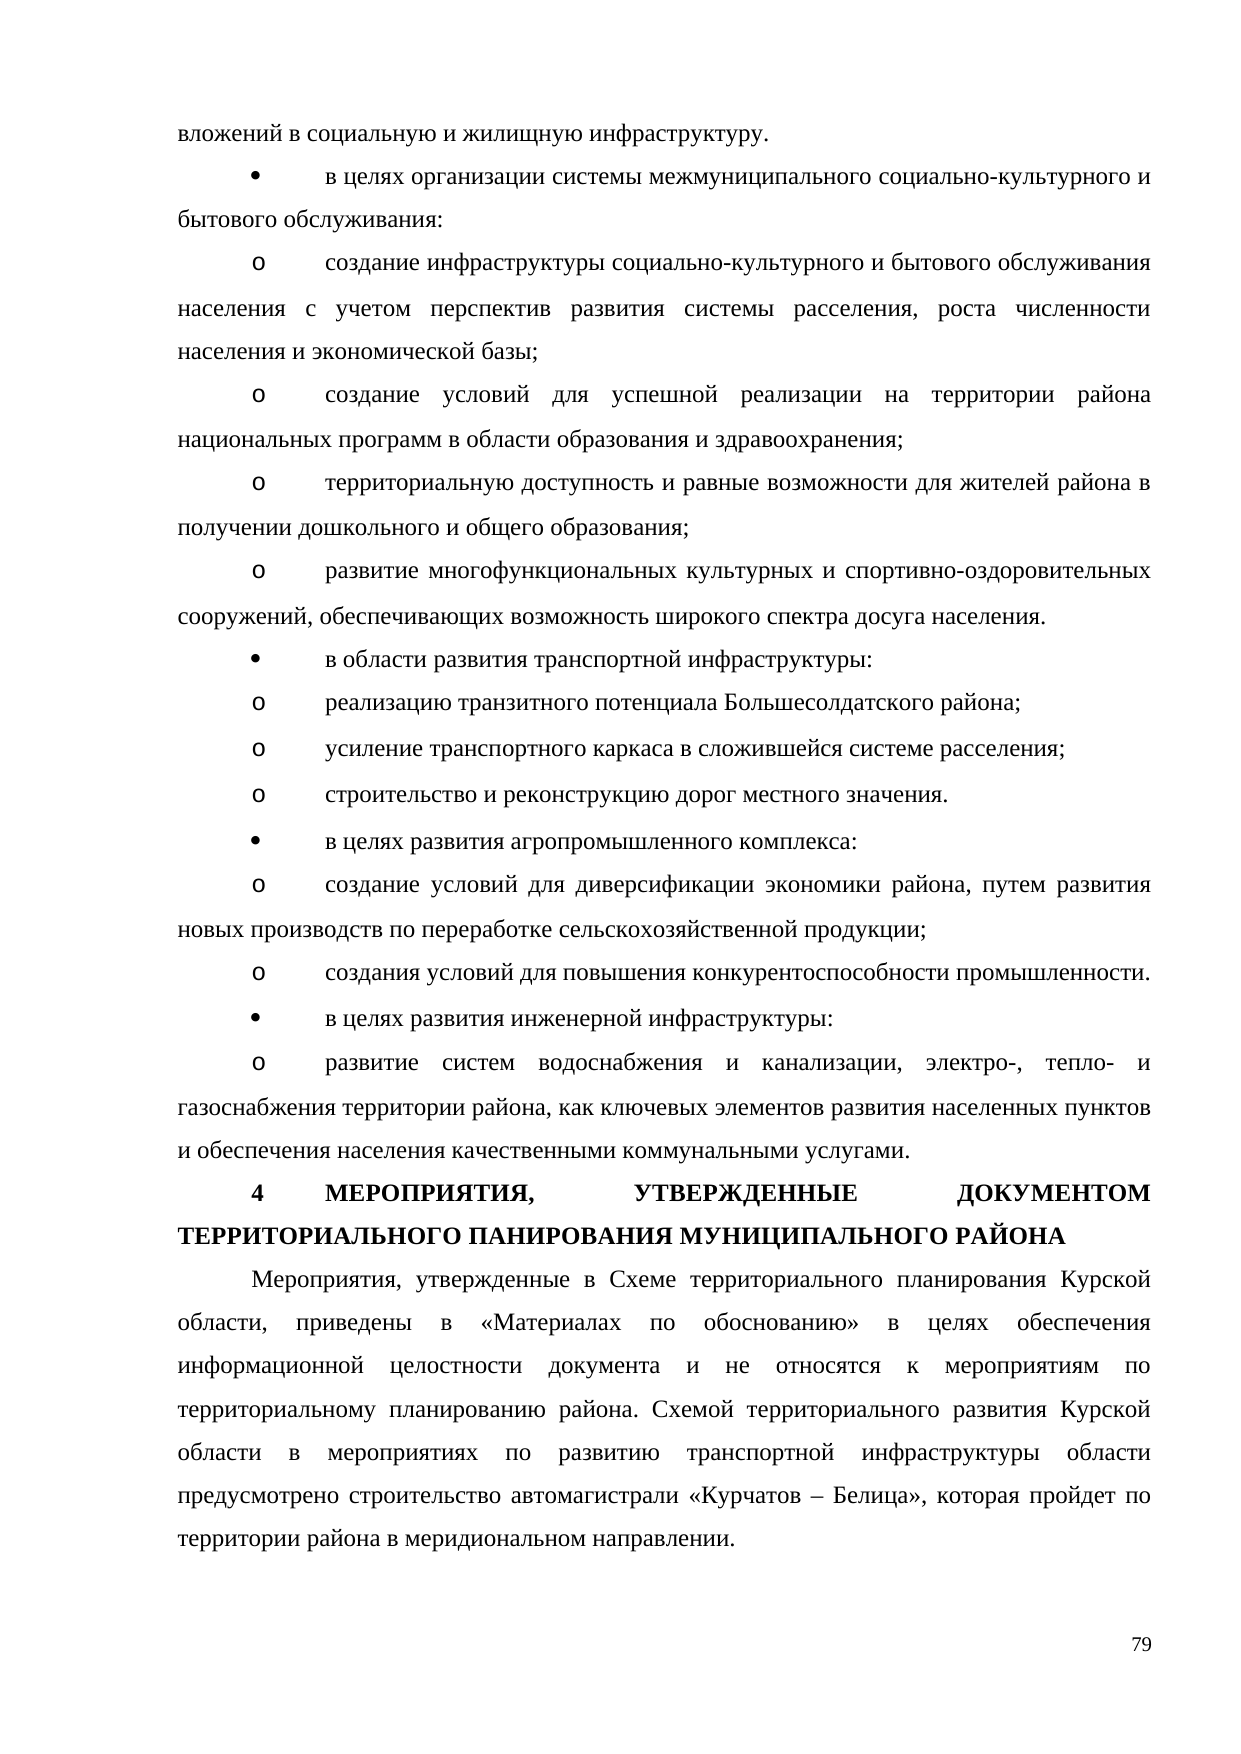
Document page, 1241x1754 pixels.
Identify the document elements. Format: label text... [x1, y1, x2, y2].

list МЕРОПРИЯТИЯ, УТВЕРЖДЕННЫЕ ДОКУМЕНТОМ ТЕРРИТОРИАЛЬНОГО ПАНИРОВАНИЯ МУНИЦИПАЛЬНОГО РАЙОНА [177, 1178, 1152, 1250]
text Мероприятия, утвержденные в Схеме территориального планирования Курской области, приведены в «Материалах по обоснованию» в целях обеспечения информационной целостности документа и не относятся к мероприятиям по территориальному планированию района. Схемой территориального развития Курской области в мероприятиях по развитию транспортной инфраструктуры области предусмотрено строительство автомагистрали «Курчатов – Белица», которая пройдет по территории района в меридиональном направлении. [177, 1264, 1152, 1552]
list создание условий для успешной реализации на территории района национальных программ в области образования и здравоохранения; [177, 379, 1152, 453]
list в целях развития агропромышленного комплекса: [177, 826, 1152, 854]
list в области развития транспортной инфраструктуры: [177, 644, 1152, 673]
list создание инфраструктуры социально-культурного и бытового обслуживания населения с учетом перспектив развития системы расселения, роста численности населения и экономической базы; [177, 247, 1152, 364]
list территориальную доступность и равные возможности для жителей района в получении дошкольного и общего образования; [177, 467, 1152, 541]
list усиление транспортного каркаса в сложившейся системе расселения; [177, 733, 1152, 764]
list строительство и реконструкцию дорог местного значения. [177, 779, 1152, 810]
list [177, 118, 1152, 147]
list развитие многофункциональных культурных и спортивно-оздоровительных сооружений, обеспечивающих возможность широкого спектра досуга населения. [177, 556, 1152, 629]
list в целях организации системы межмуниципального социально-культурного и бытового обслуживания: [177, 161, 1152, 233]
list реализацию транзитного потенциала Большесолдатского района; [177, 687, 1152, 718]
list создание условий для диверсификации экономики района, путем развития новых производств по переработке сельскохозяйственной продукции; [177, 869, 1152, 943]
list развитие систем водоснабжения и канализации, электро-, тепло- и газоснабжения территории района, как ключевых элементов развития населенных пунктов и обеспечения населения качественными коммунальными услугами. [177, 1047, 1152, 1164]
list создания условий для повышения конкурентоспособности промышленности. [177, 957, 1152, 988]
list в целях развития инженерной инфраструктуры: [177, 1003, 1152, 1032]
